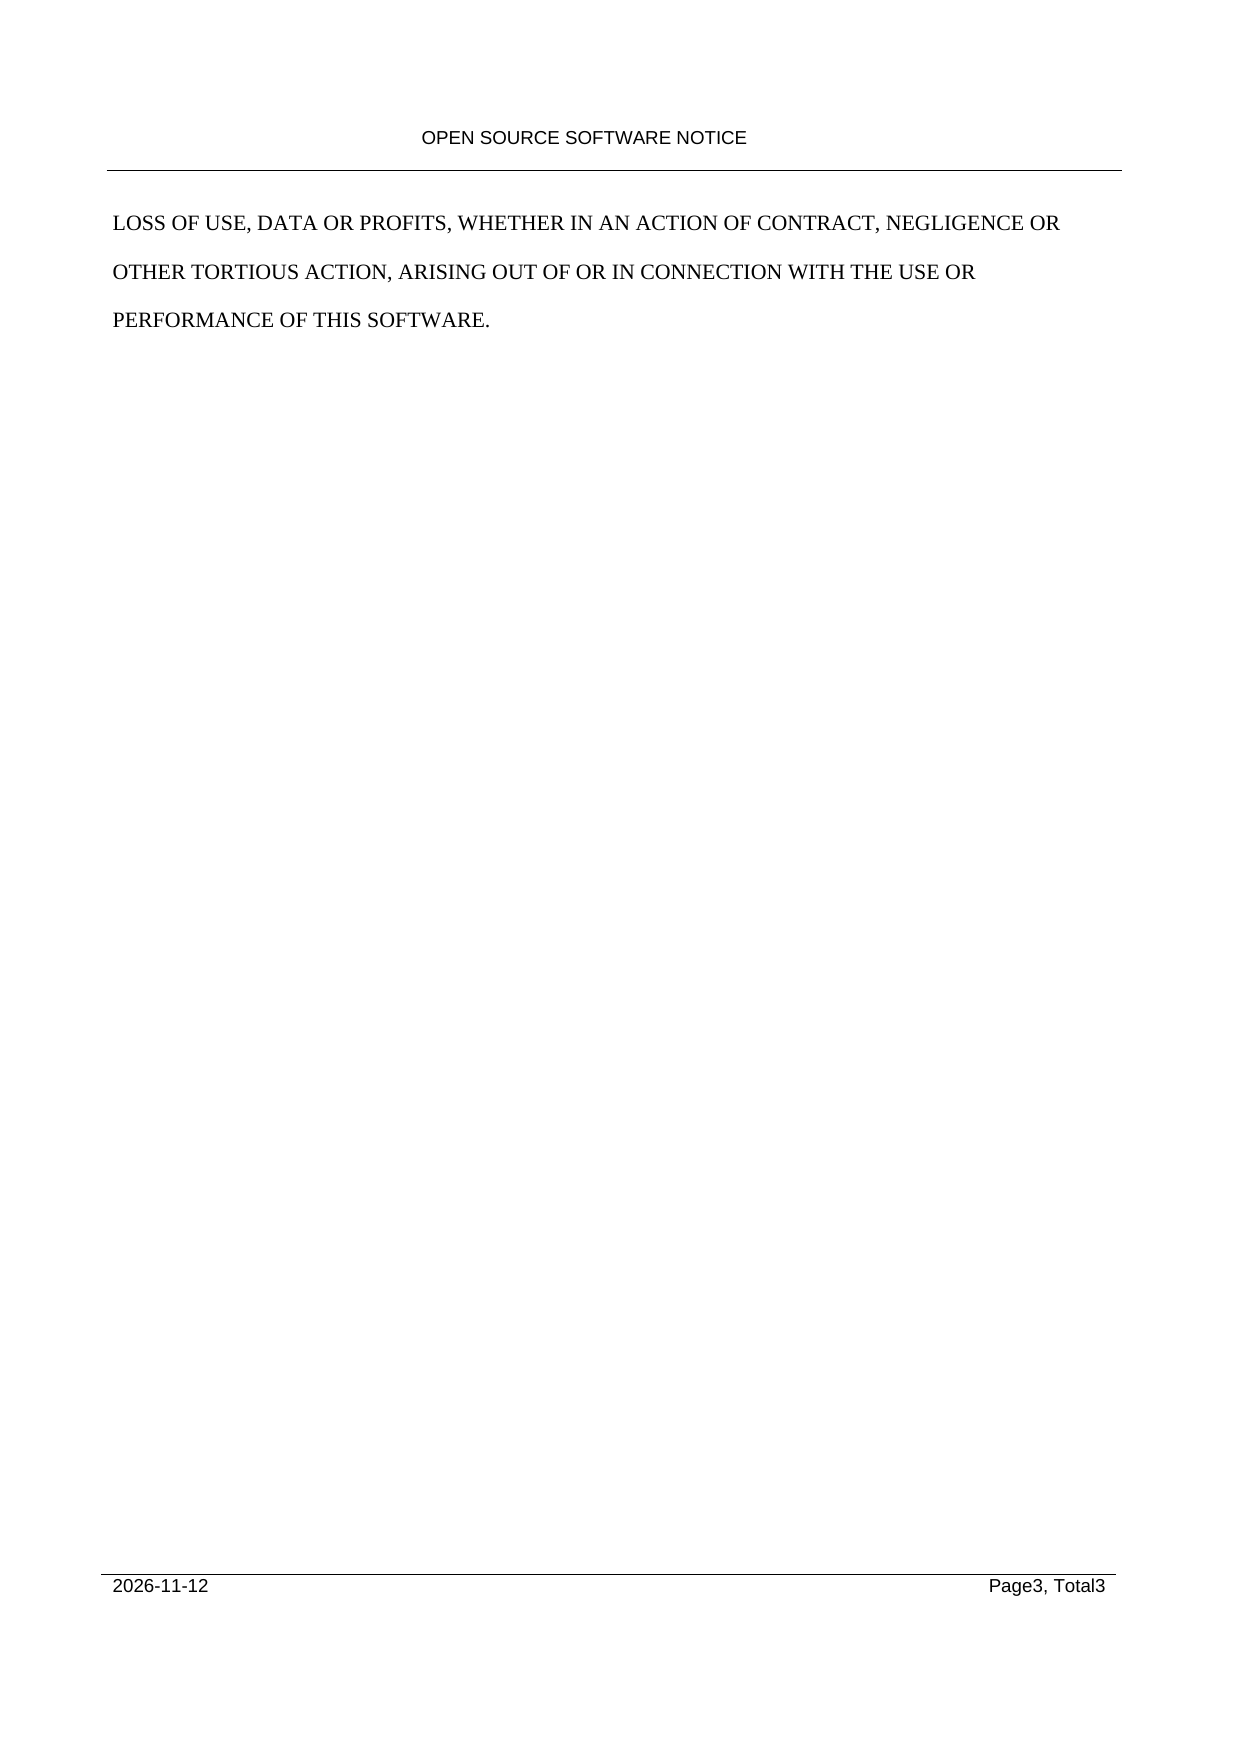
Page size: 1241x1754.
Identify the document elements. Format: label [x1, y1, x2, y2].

text [112, 206, 1128, 385]
